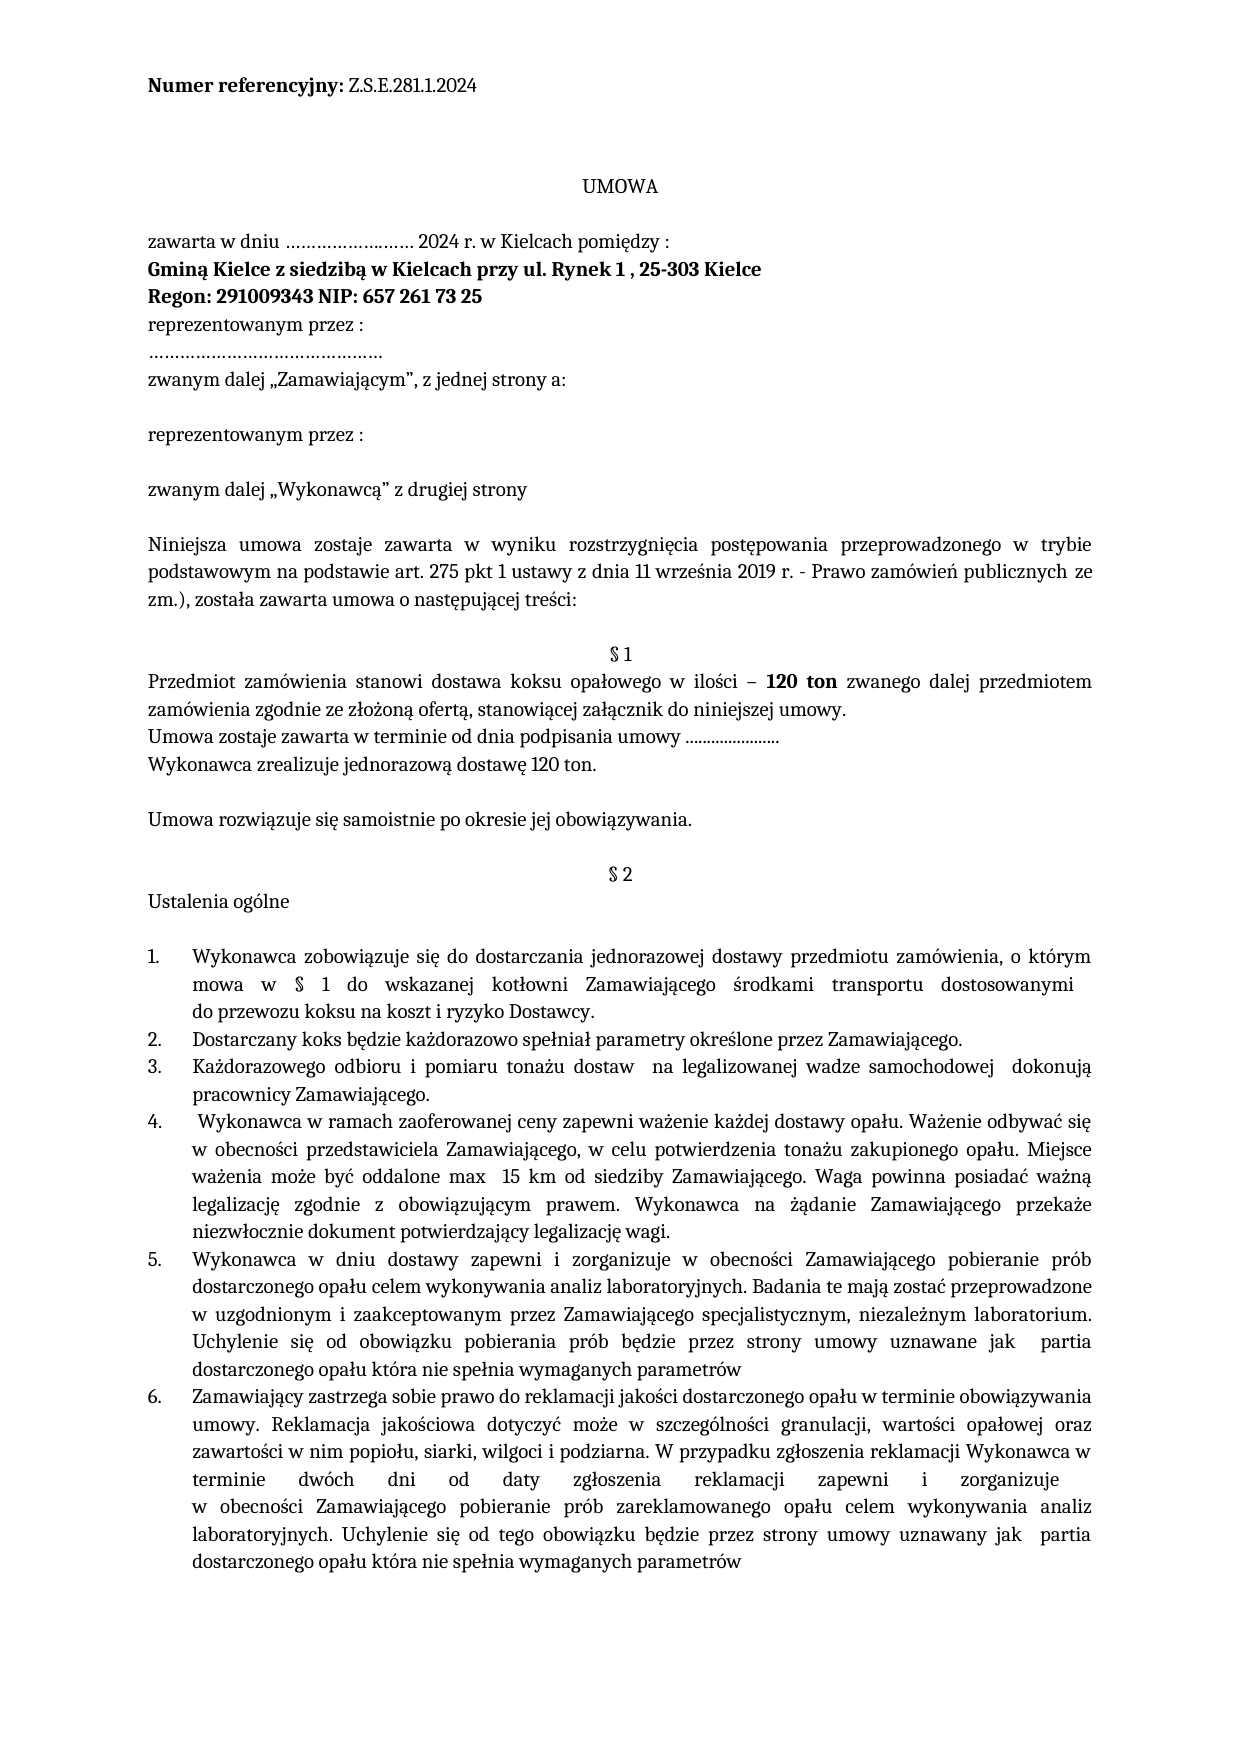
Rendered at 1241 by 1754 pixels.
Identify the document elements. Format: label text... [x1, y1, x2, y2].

text zwanym dalej „Zamawiającym”, z jednej strony a: [148, 368, 1093, 392]
list Wykonawca w dniu dostawy zapewni i zorganizuje w obecności Zamawiającego pobieranie prób dostarczonego opału celem wykonywania analiz laboratoryjnych. Badania te mają zostać przeprowadzone w uzgodnionym i zaakceptowanym przez Zamawiającego specjalistycznym, niezależnym laboratorium. Uchylenie się od obowiązku pobierania prób będzie przez strony umowy uznawane jak partia dostarczonego opału która nie spełnia wymaganych parametrów [148, 1248, 1093, 1382]
list Dostarczany koks będzie każdorazowo spełniał parametry określone przez Zamawiającego. [148, 1028, 1093, 1052]
text § 2 [148, 863, 1093, 887]
text Przedmiot zamówienia stanowi dostawa koksu opałowego w ilości – 120 ton zwanego dalej przedmiotem zamówienia zgodnie ze złożoną ofertą, stanowiącej załącznik do niniejszej umowy. [148, 670, 1093, 722]
text reprezentowanym przez : [148, 423, 1093, 447]
text zwanym dalej „Wykonawcą” z drugiej strony [148, 478, 1093, 502]
list Zamawiający zastrzega sobie prawo do reklamacji jakości dostarczonego opału w terminie obowiązywania umowy. Reklamacja jakościowa dotyczyć może w szczególności granulacji, wartości opałowej oraz zawartości w nim popiołu, siarki, wilgoci i podziarna. W przypadku zgłoszenia reklamacji Wykonawca w terminie dwóch dni od daty zgłoszenia reklamacji zapewni i zorganizuje w obecności Zamawiającego pobieranie prób zareklamowanego opału celem wykonywania analiz laboratoryjnych. Uchylenie się od tego obowiązku będzie przez strony umowy uznawany jak partia dostarczonego opału która nie spełnia wymaganych parametrów [148, 1385, 1093, 1574]
list Wykonawca w ramach zaoferowanej ceny zapewni ważenie każdej dostawy opału. Ważenie odbywać się w obecności przedstawiciela Zamawiającego, w celu potwierdzenia tonażu zakupionego opału. Miejsce ważenia może być oddalone max 15 km od siedziby Zamawiającego. Waga powinna posiadać ważną legalizację zgodnie z obowiązującym prawem. Wykonawca na żądanie Zamawiającego przekaże niezwłocznie dokument potwierdzający legalizację wagi. [148, 1110, 1093, 1244]
list Wykonawca zobowiązuje się do dostarczania jednorazowej dostawy przedmiotu zamówienia, o którym mowa w § 1 do wskazanej kotłowni Zamawiającego środkami transportu dostosowanymi do przewozu koksu na koszt i ryzyko Dostawcy. [148, 945, 1093, 1024]
text reprezentowanym przez : [148, 313, 1093, 337]
text Niniejsza umowa zostaje zawarta w wyniku rozstrzygnięcia postępowania przeprowadzonego w trybie podstawowym na podstawie art. 275 pkt 1 ustawy z dnia 11 września 2019 r. - Prawo zamówień publicznych ze zm.), została zawarta umowa o następującej treści: [148, 533, 1093, 612]
text Regon: 291009343 NIP: 657 261 73 25 [148, 285, 1093, 309]
text UMOWA [148, 175, 1093, 199]
text ……………………………………… [148, 340, 1093, 364]
text § 1 [148, 643, 1093, 667]
text Umowa rozwiązuje się samoistnie po okresie jej obowiązywania. [148, 808, 1093, 832]
text Umowa zostaje zawarta w terminie od dnia podpisania umowy ...................... [148, 725, 1093, 749]
text zawarta w dniu ……………….…… 2024 r. w Kielcach pomiędzy : [148, 230, 1093, 254]
text Ustalenia ogólne [148, 890, 1093, 914]
text Wykonawca zrealizuje jednorazową dostawę 120 ton. [148, 753, 1093, 777]
text Gminą Kielce z siedzibą w Kielcach przy ul. Rynek 1 , 25-303 Kielce [148, 258, 1093, 282]
list Każdorazowego odbioru i pomiaru tonażu dostaw na legalizowanej wadze samochodowej dokonują pracownicy Zamawiającego. [148, 1055, 1093, 1107]
